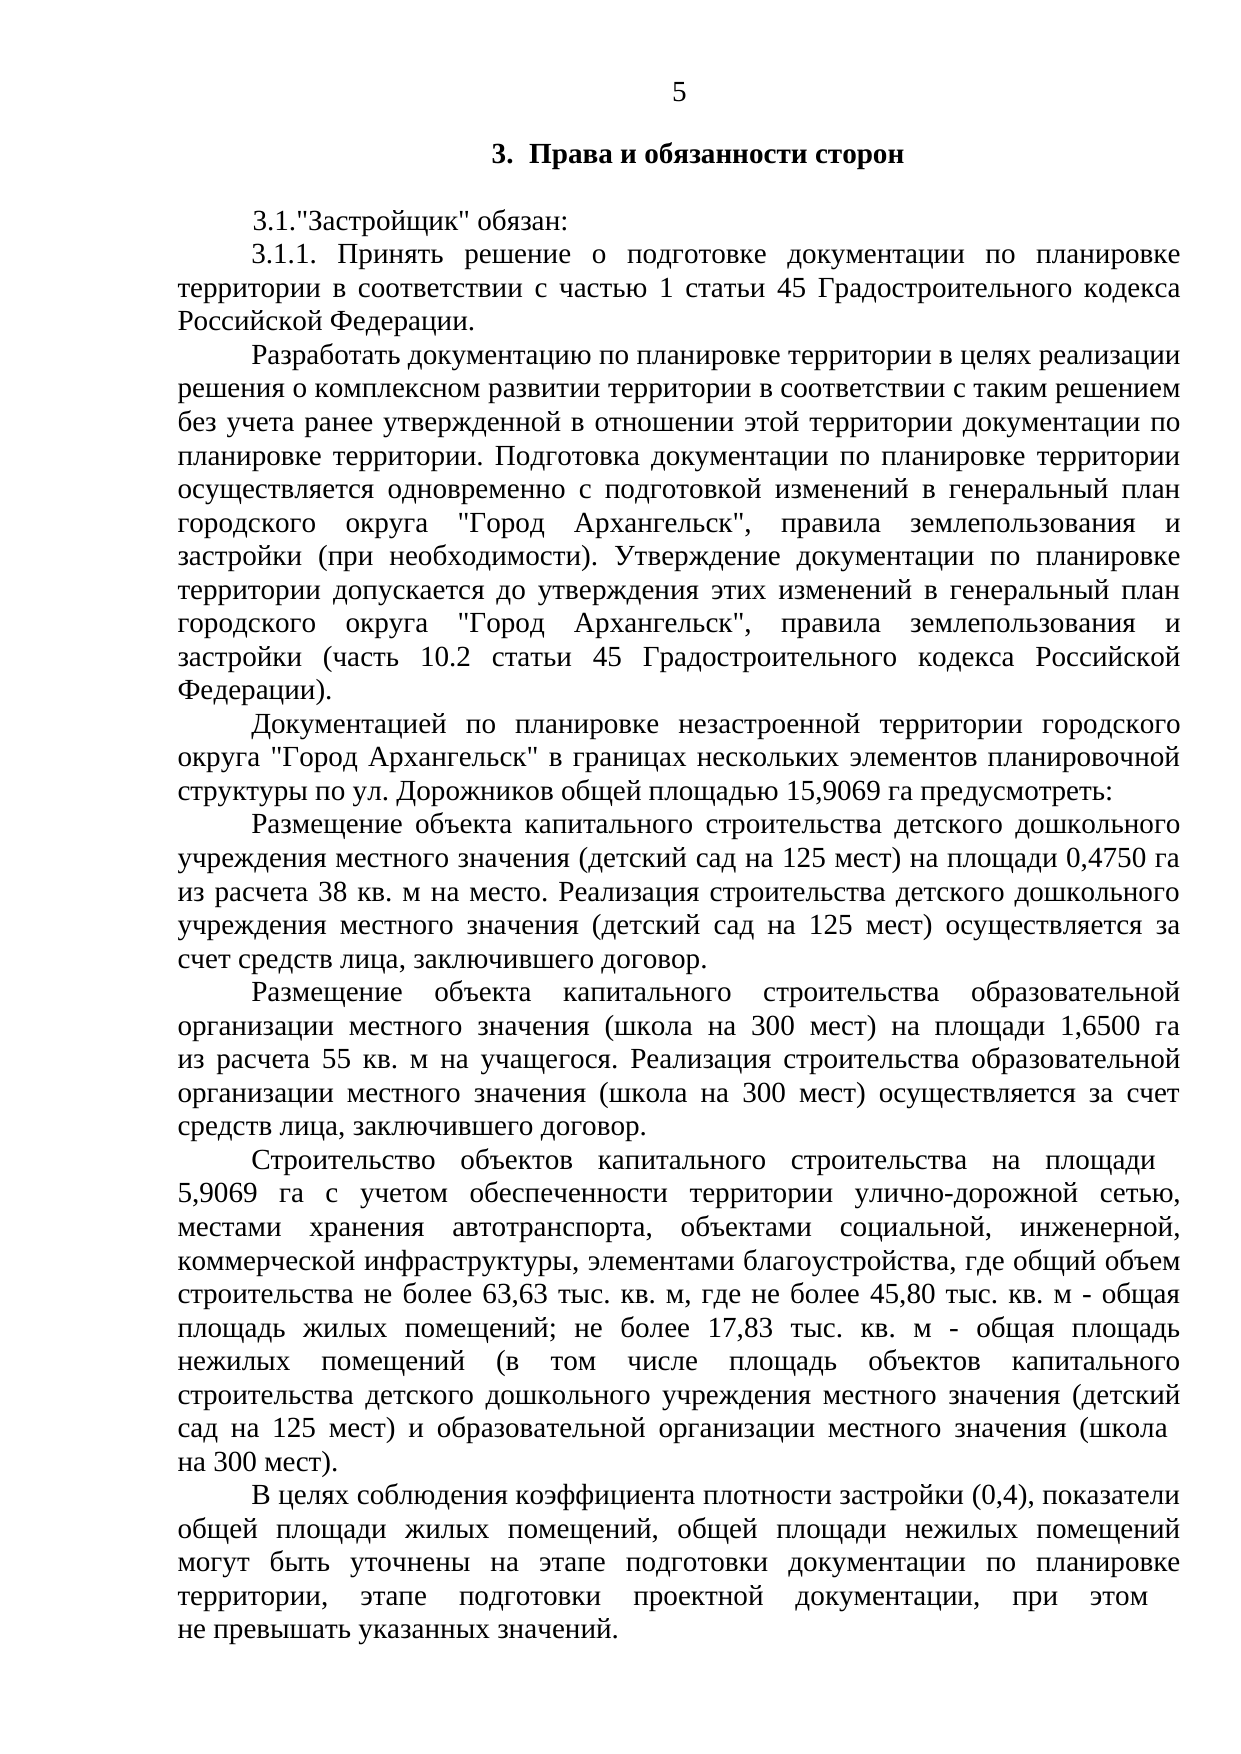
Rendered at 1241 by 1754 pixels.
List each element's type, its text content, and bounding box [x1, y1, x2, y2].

text Размещение объекта капитального строительства детского дошкольного учреждения местного значения (детский сад на 125 мест) на площади 0,4750 га из расчета 38 кв. м на место. Реализация строительства детского дошкольного учреждения местного значения (детский сад на 125 мест) осуществляется за счет средств лица, заключившего договор. [177, 807, 1181, 974]
text 3.1.1. Принять решение о подготовке документации по планировке территории в соответствии с частью 1 статьи 45 Градостроительного кодекса Российской Федерации. [177, 236, 1181, 337]
text Разработать документацию по планировке территории в целях реализации решения о комплексном развитии территории в соответствии с таким решением без учета ранее утвержденной в отношении этой территории документации по планировке территории. Подготовка документации по планировке территории осуществляется одновременно с подготовкой изменений в генеральный план городского округа "Город Архангельск", правила землепользования и застройки (при необходимости). Утверждение документации по планировке территории допускается до утверждения этих изменений в генеральный план городского округа "Город Архангельск", правила землепользования и застройки (часть 10.2 статьи 45 Градостроительного кодекса Российской Федерации). [177, 337, 1181, 706]
list Права и обязанности сторон [215, 136, 1181, 169]
text 3.1."Застройщик" обязан: [252, 203, 1181, 236]
text Размещение объекта капитального строительства образовательной организации местного значения (школа на 300 мест) на площади 1,6500 га из расчета 55 кв. м на учащегося. Реализация строительства образовательной организации местного значения (школа на 300 мест) осуществляется за счет средств лица, заключившего договор. [177, 974, 1181, 1142]
text В целях соблюдения коэффициента плотности застройки (0,4), показатели общей площади жилых помещений, общей площади нежилых помещений могут быть уточнены на этапе подготовки документации по планировке территории, этапе подготовки проектной документации, при этом не превышать указанных значений. [177, 1477, 1181, 1645]
text Строительство объектов капитального строительства на площади 5,9069 га с учетом обеспеченности территории улично-дорожной сетью, местами хранения автотранспорта, объектами социальной, инженерной, коммерческой инфраструктуры, элементами благоустройства, где общий объем строительства не более 63,63 тыс. кв. м, где не более 45,80 тыс. кв. м - общая площадь жилых помещений; не более 17,83 тыс. кв. м - общая площадь нежилых помещений (в том числе площадь объектов капитального строительства детского дошкольного учреждения местного значения (детский сад на 125 мест) и образовательной организации местного значения (школа на 300 мест). [177, 1142, 1181, 1477]
text Документацией по планировке незастроенной территории городского округа "Город Архангельск" в границах нескольких элементов планировочной структуры по ул. Дорожников общей площадью 15,9069 га предусмотреть: [177, 706, 1181, 807]
